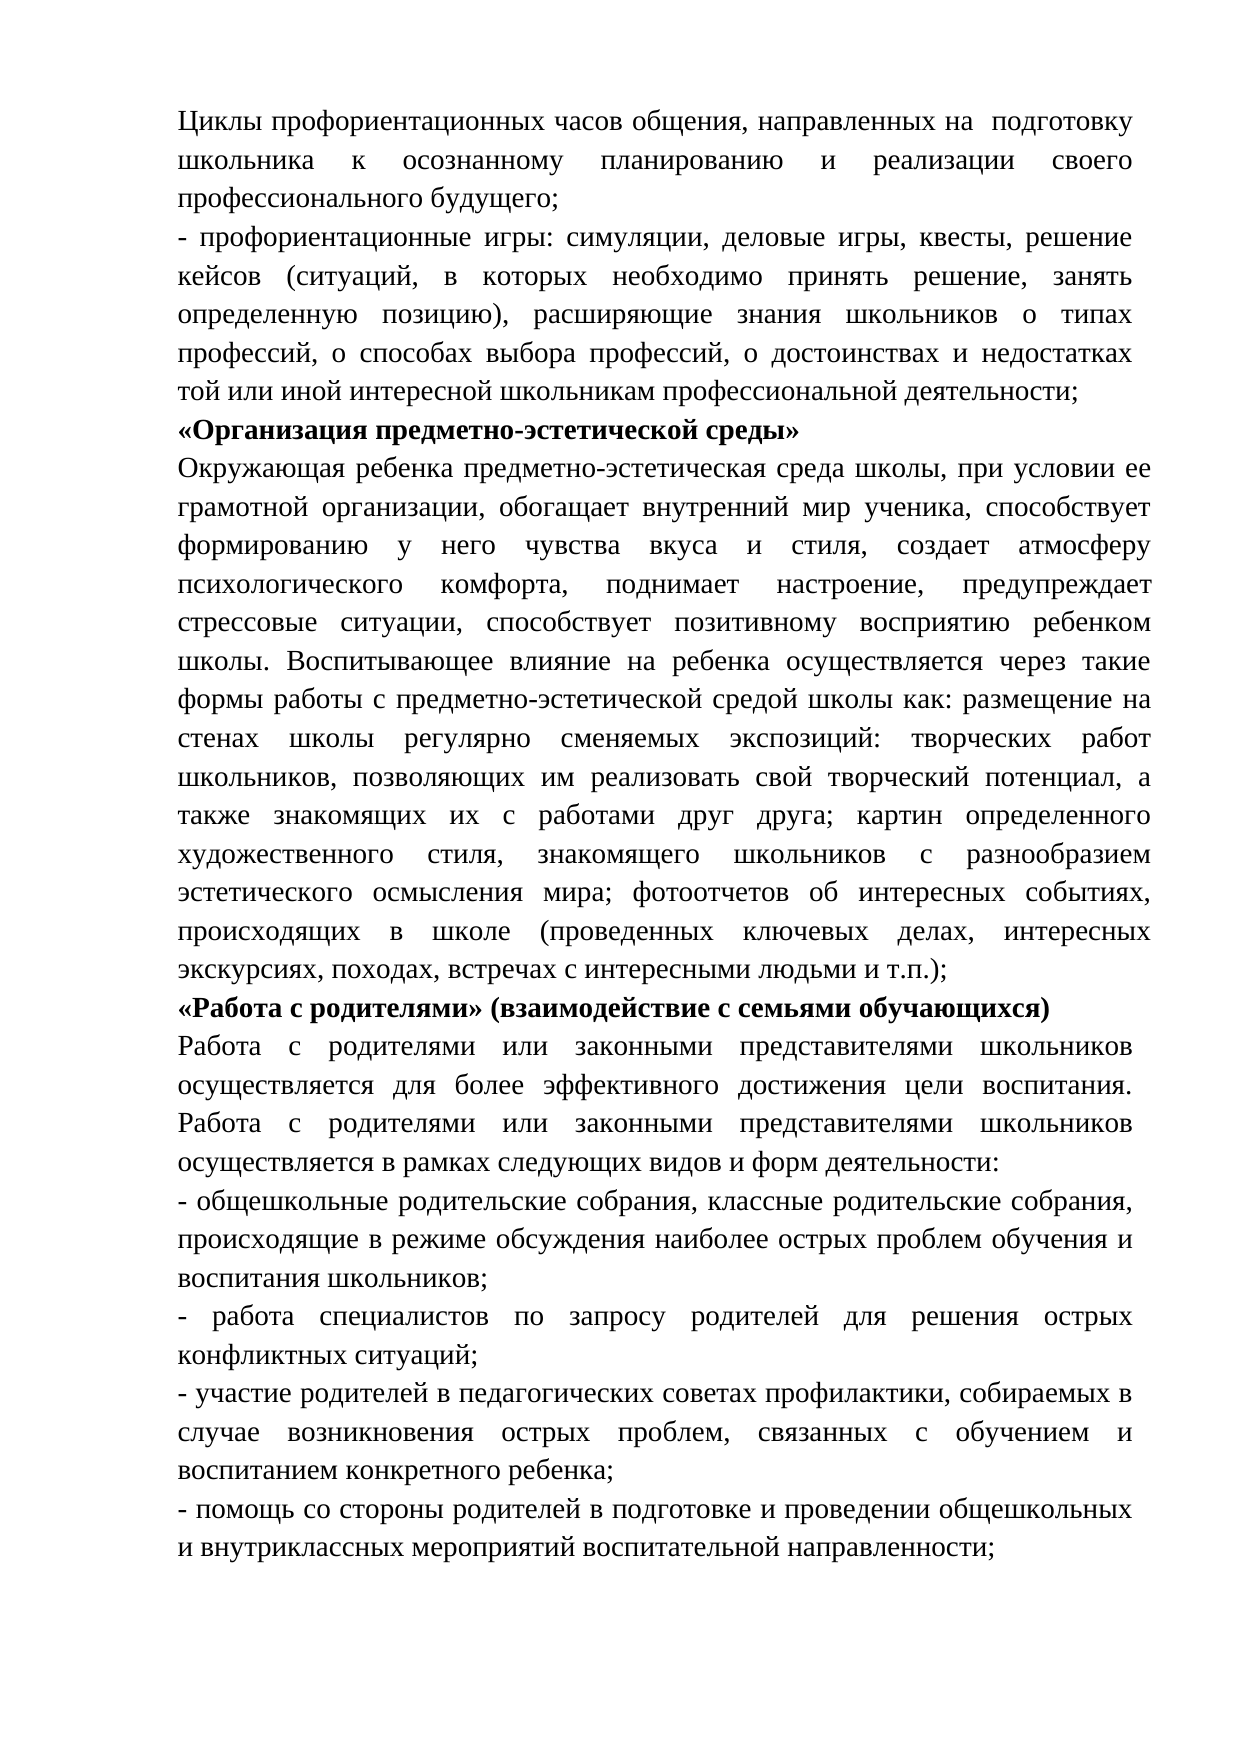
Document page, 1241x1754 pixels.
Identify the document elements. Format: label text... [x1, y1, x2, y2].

text - участие родителей в педагогических советах профилактики, собираемых в случае возникновения острых проблем, связанных с обучением и воспитанием конкретного ребенка; [177, 1375, 1133, 1486]
text Работа с родителями или законными представителями школьников осуществляется для более эффективного достижения цели воспитания. Работа с родителями или законными представителями школьников осуществляется в рамках следующих видов и форм деятельности: [177, 1028, 1133, 1178]
text «Организация предметно-эстетической среды» [177, 412, 1133, 445]
text Циклы профориентационных часов общения, направленных на подготовку школьника к осознанному планированию и реализации своего профессионального будущего; [177, 103, 1133, 214]
text «Работа с родителями» (взаимодействие с семьями обучающихся) [177, 990, 1152, 1023]
text - профориентационные игры: симуляции, деловые игры, квесты, решение кейсов (ситуаций, в которых необходимо принять решение, занять определенную позицию), расширяющие знания школьников о типах профессий, о способах выбора профессий, о достоинствах и недостатках той или иной интересной школьникам профессиональной деятельности; [177, 219, 1133, 407]
text Окружающая ребенка предметно-эстетическая среда школы, при условии ее грамотной организации, обогащает внутренний мир ученика, способствует формированию у него чувства вкуса и стиля, создает атмосферу психологического комфорта, поднимает настроение, предупреждает стрессовые ситуации, способствует позитивному восприятию ребенком школы. Воспитывающее влияние на ребенка осуществляется через такие формы работы с предметно-эстетической средой школы как: размещение на стенах школы регулярно сменяемых экспозиций: творческих работ школьников, позволяющих им реализовать свой творческий потенциал, а также знакомящих их с работами друг друга; картин определенного художественного стиля, знакомящего школьников с разнообразием эстетического осмысления мира; фотоотчетов об интересных событиях, происходящих в школе (проведенных ключевых делах, интересных экскурсиях, походах, встречах с интересными людьми и т.п.); [177, 450, 1152, 985]
text - работа специалистов по запросу родителей для решения острых конфликтных ситуаций; [177, 1298, 1133, 1370]
text - помощь со стороны родителей в подготовке и проведении общешкольных и внутриклассных мероприятий воспитательной направленности; [177, 1491, 1133, 1563]
text - общешкольные родительские собрания, классные родительские собрания, происходящие в режиме обсуждения наиболее острых проблем обучения и воспитания школьников; [177, 1183, 1133, 1293]
